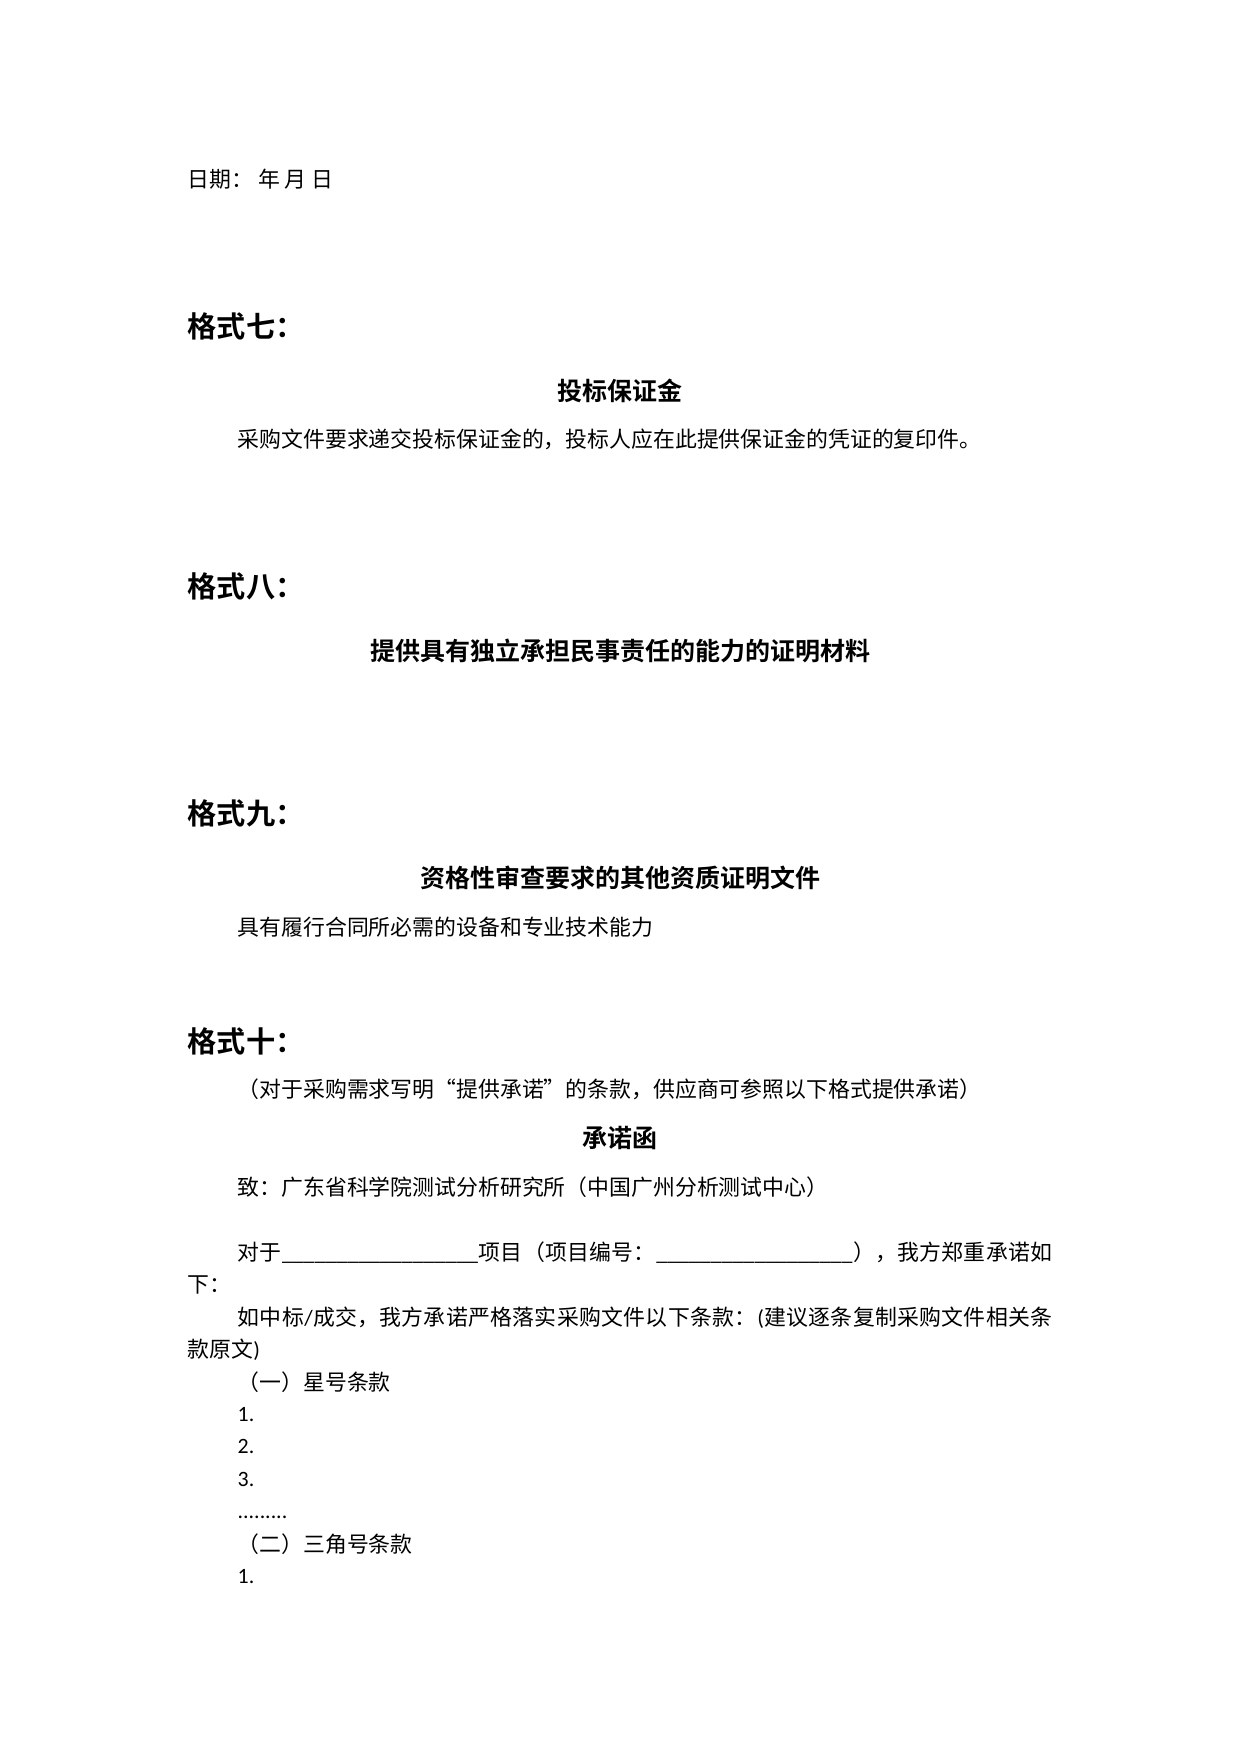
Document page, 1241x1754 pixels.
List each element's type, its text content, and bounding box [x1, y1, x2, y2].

text 如中标/成交，我方承诺严格落实采购文件以下条款：(建议逐条复制采购文件相关条款原文) [187, 1299, 1053, 1364]
text 对于__________________项目（项目编号：__________________），我方郑重承诺如下： [187, 1234, 1053, 1299]
text 资格性审查要求的其他资质证明文件 [187, 844, 1053, 909]
text 格式九： [187, 779, 1053, 844]
text 3. [187, 1462, 1053, 1494]
text （对于采购需求写明“提供承诺”的条款，供应商可参照以下格式提供承诺） [187, 1072, 1053, 1104]
text 提供具有独立承担民事责任的能力的证明材料 [187, 617, 1053, 682]
text 格式七： [187, 292, 1053, 357]
text 1. [187, 1397, 1053, 1429]
text 投标保证金 [187, 357, 1053, 422]
text 采购文件要求递交投标保证金的，投标人应在此提供保证金的凭证的复印件。 [187, 422, 1053, 454]
text （二）三角号条款 [187, 1527, 1053, 1559]
text 致：广东省科学院测试分析研究所（中国广州分析测试中心） [187, 1169, 1053, 1234]
text ......... [187, 1494, 1053, 1527]
text 1. [187, 1559, 1053, 1592]
text 2. [187, 1429, 1053, 1462]
text 具有履行合同所必需的设备和专业技术能力 [187, 909, 1053, 942]
text 格式十： [187, 1007, 1053, 1072]
text 格式八： [187, 552, 1053, 617]
text 日期： 年 月 日 [187, 162, 1053, 194]
text （一）星号条款 [187, 1364, 1053, 1397]
text 承诺函 [187, 1104, 1053, 1169]
